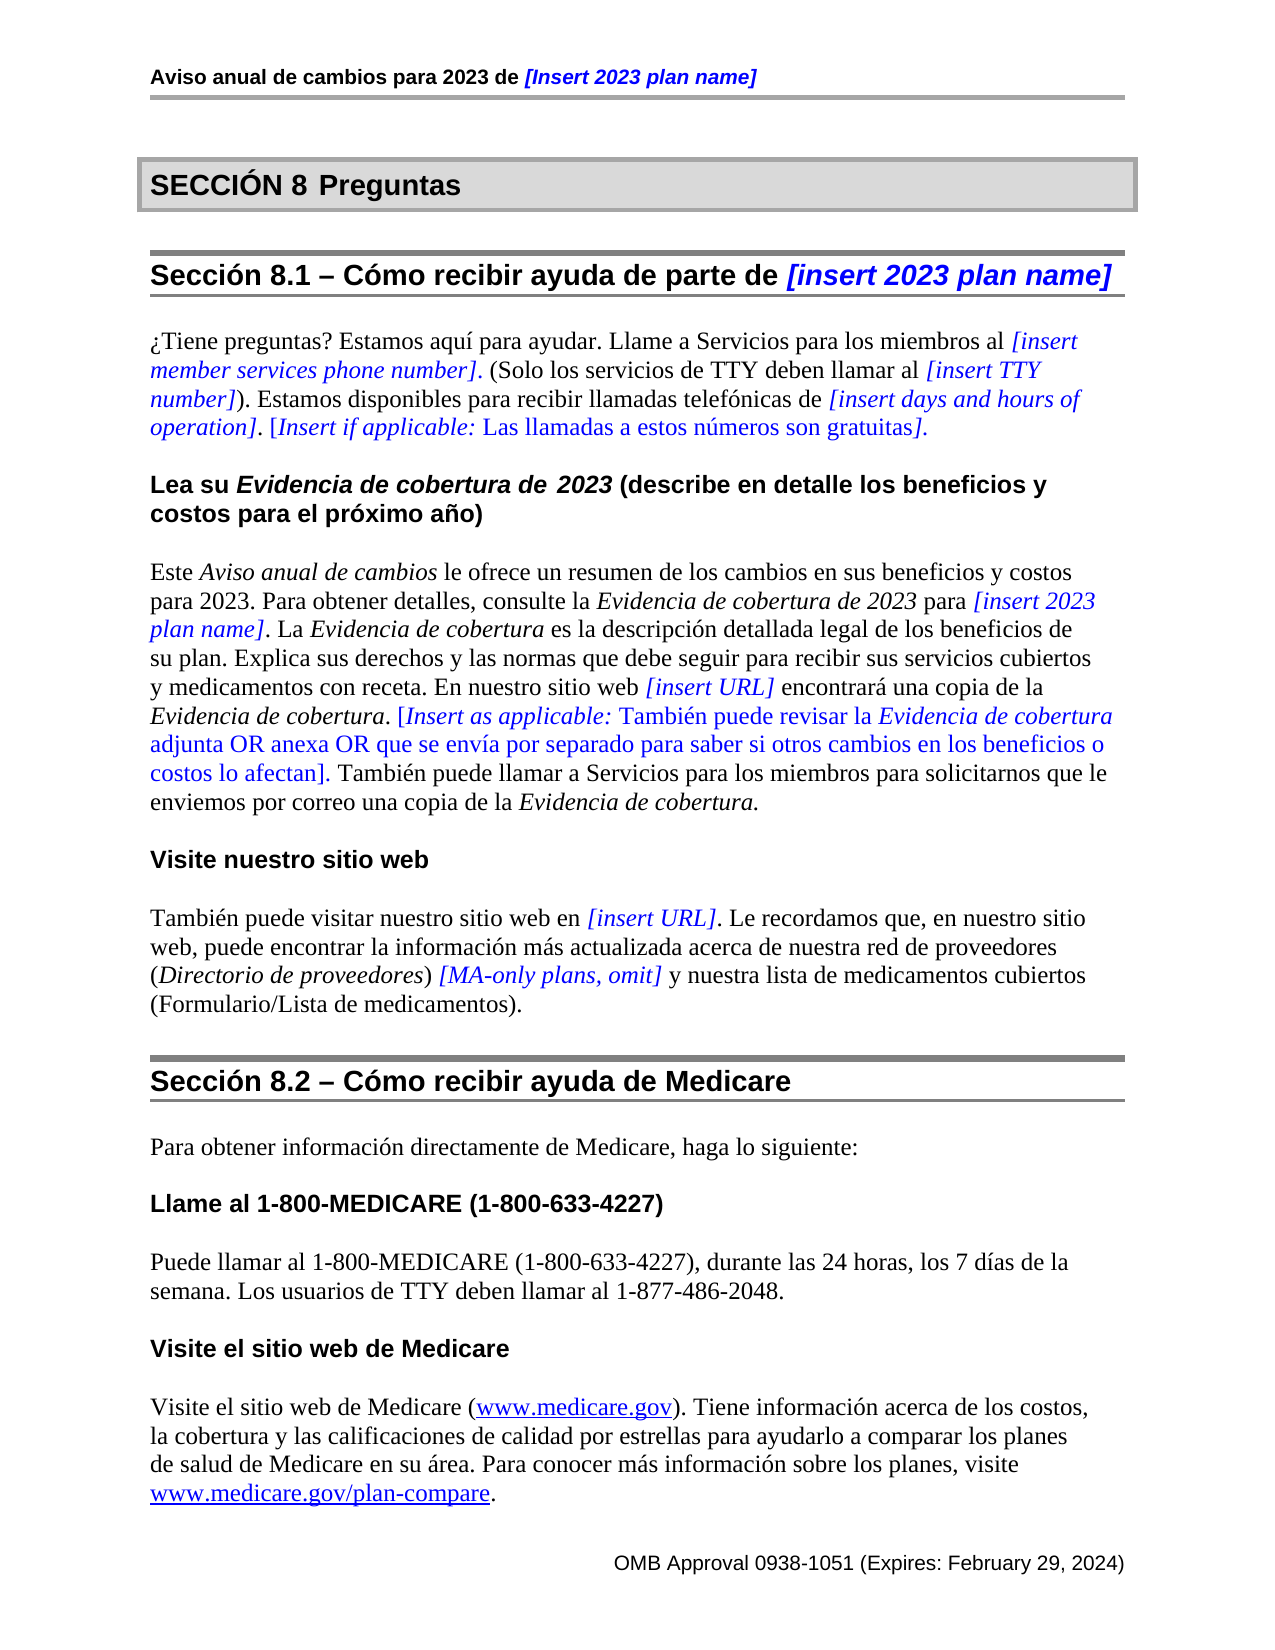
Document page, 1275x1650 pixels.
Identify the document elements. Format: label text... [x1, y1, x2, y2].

subtitle Visite el sitio web de Medicare [150, 1334, 1125, 1363]
text También puede visitar nuestro sitio web en [insert URL]. Le recordamos que, en nuestro sitio web, puede encontrar la información más actualizada acerca de nuestra red de proveedores (Directorio de proveedores) [MA-only plans, omit] y nuestra lista de medicamentos cubiertos (Formulario/Lista de medicamentos). [150, 903, 1125, 1018]
subtitle SECCIÓN 8 Preguntas [142, 162, 1133, 208]
text Puede llamar al 1-800-MEDICARE (1-800-633-4227), durante las 24 horas, los 7 días de la semana. Los usuarios de TTY deben llamar al 1-877-486-2048. [150, 1247, 1125, 1305]
text ¿Tiene preguntas? Estamos aquí para ayudar. Llame a Servicios para los miembros al [insert member services phone number]. (Solo los servicios de TTY deben llamar al [insert TTY number]). Estamos disponibles para recibir llamadas telefónicas de [insert days and hours of operation]. [Insert if applicable: Las llamadas a estos números son gratuitas]. [150, 326, 1125, 441]
subtitle Lea su Evidencia de cobertura de 2023 (describe en detalle los beneficios y costos para el próximo año) [150, 470, 1125, 528]
text Este Aviso anual de cambios le ofrece un resumen de los cambios en sus beneficios y costos para 2023. Para obtener detalles, consulte la Evidencia de cobertura de 2023 para [insert 2023 plan name]. La Evidencia de cobertura es la descripción detallada legal de los beneficios de su plan. Explica sus derechos y las normas que debe seguir para recibir sus servicios cubiertos y medicamentos con receta. En nuestro sitio web [insert URL] encontrará una copia de la Evidencia de cobertura. [Insert as applicable: También puede revisar la Evidencia de cobertura adjunta OR anexa OR que se envía por separado para saber si otros cambios en los beneficios o costos lo afectan]. También puede llamar a Servicios para los miembros para solicitarnos que le enviemos por correo una copia de la Evidencia de cobertura. [150, 557, 1125, 816]
text Visite el sitio web de Medicare (www.medicare.gov). Tiene información acerca de los costos, la cobertura y las calificaciones de calidad por estrellas para ayudarlo a comparar los planes de salud de Medicare en su área. Para conocer más información sobre los planes, visite www.medicare.gov/plan-compare. [150, 1392, 1125, 1507]
subtitle Sección 8.2 – Cómo recibir ayuda de Medicare [150, 1062, 1125, 1099]
subtitle Sección 8.1 – Cómo recibir ayuda de parte de [insert 2023 plan name] [150, 256, 1125, 294]
text Para obtener información directamente de Medicare, haga lo siguiente: [150, 1132, 1125, 1160]
subtitle Llame al 1-800-MEDICARE (1-800-633-4227) [150, 1189, 1125, 1218]
subtitle Visite nuestro sitio web [150, 845, 1125, 874]
